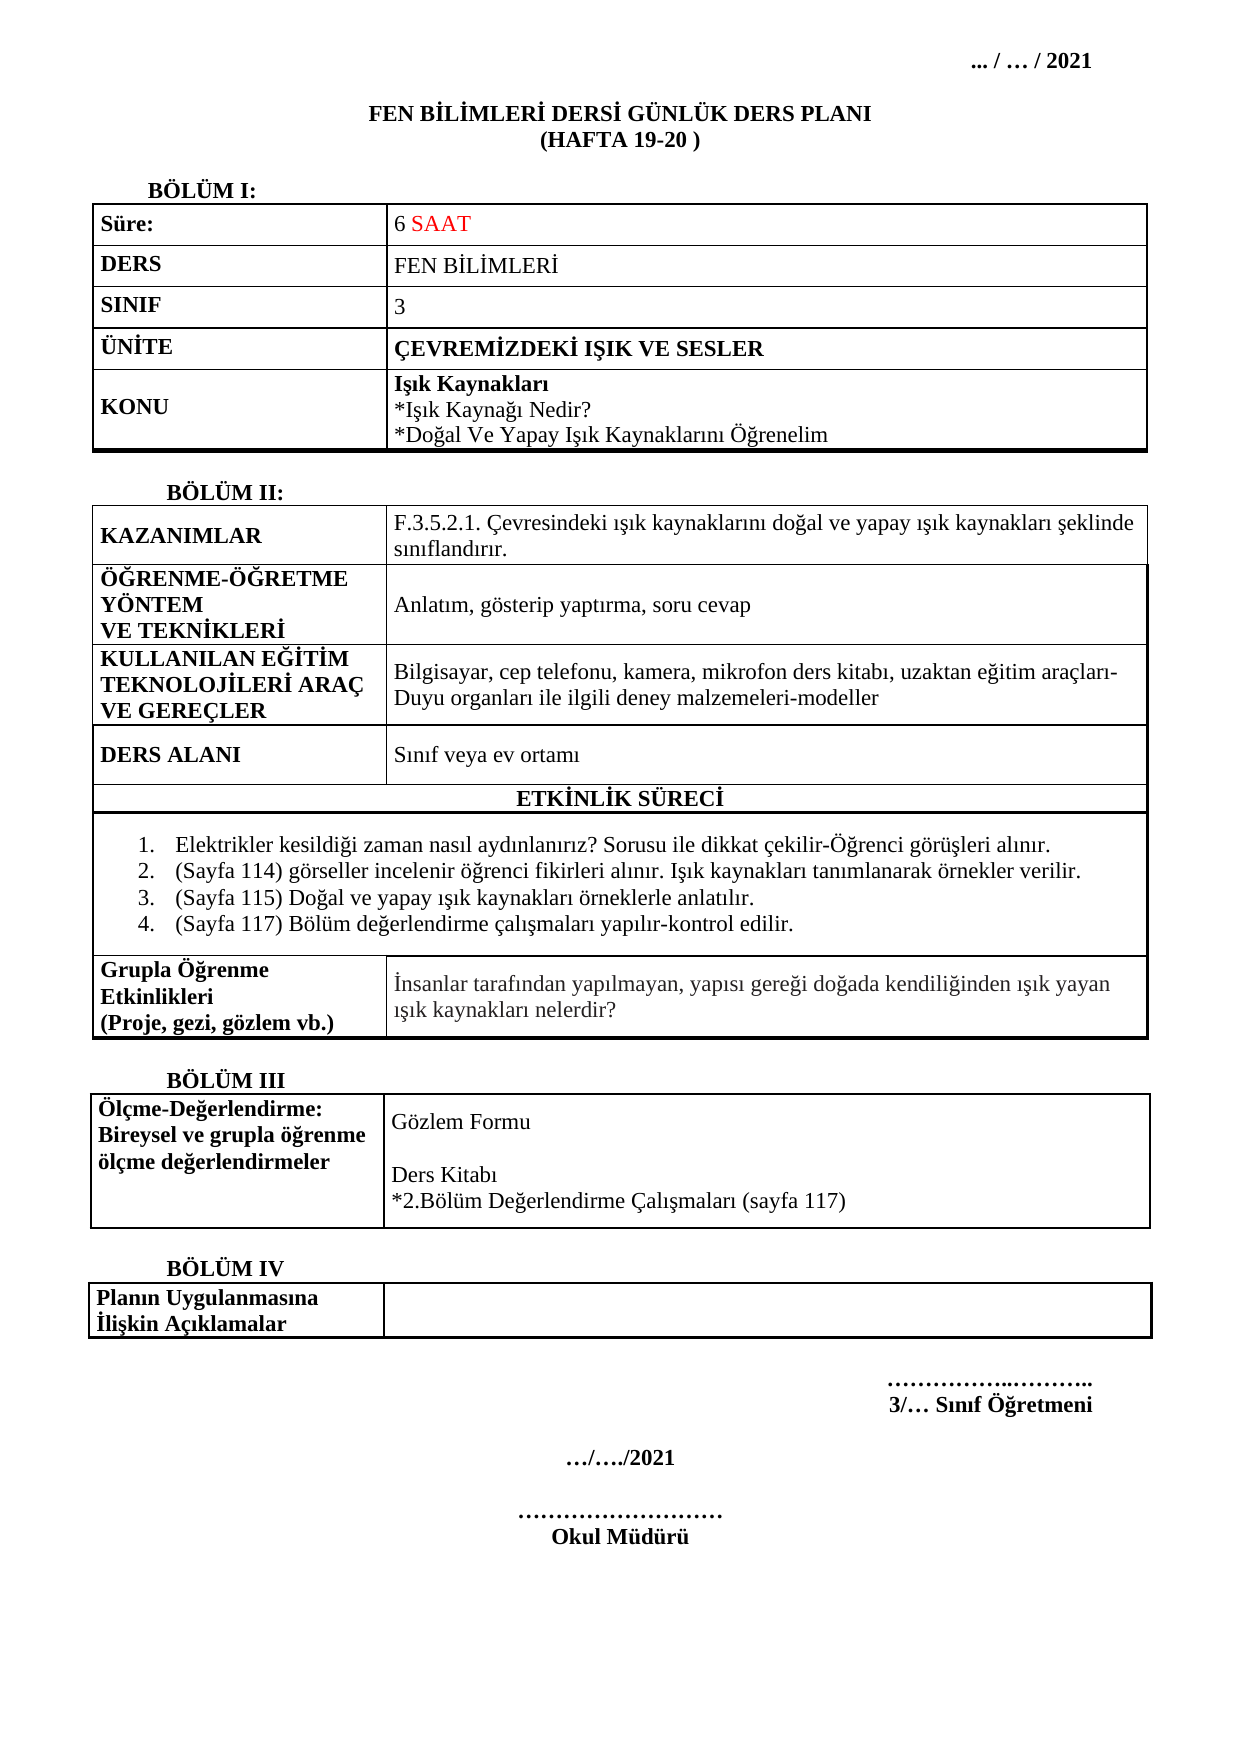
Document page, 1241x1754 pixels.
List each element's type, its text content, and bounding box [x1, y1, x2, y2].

table_cell 3 [388, 287, 1146, 327]
table_header 6 SAAT [388, 205, 1146, 244]
text BÖLÜM II: [148, 479, 1092, 505]
table_header KAZANIMLAR [93, 506, 386, 564]
table_header [385, 1284, 1150, 1336]
text ……………..……….. [148, 1365, 1092, 1391]
table_cell ÇEVREMİZDEKİ IŞIK VE SESLER [388, 329, 1146, 368]
table_cell DERS ALANI [94, 726, 386, 783]
table_cell Sınıf veya ev ortamı [387, 726, 1146, 783]
text Okul Müdürü [148, 1523, 1092, 1549]
table_cell FEN BİLİMLERİ [388, 246, 1146, 286]
table_cell KONU [94, 370, 386, 448]
table_cell DERS [94, 246, 386, 286]
subtitle BÖLÜM IV [148, 1255, 1092, 1282]
table_cell Anlatım, gösterip yaptırma, soru cevap [387, 565, 1146, 644]
table_header Ölçme-Değerlendirme: Bireysel ve grupla öğrenme ölçme değerlendirmeler [92, 1095, 383, 1227]
table_header Planın Uygulanmasına İlişkin Açıklamalar [90, 1284, 383, 1336]
table_header F.3.5.2.1. Çevresindeki ışık kaynaklarını doğal ve yapay ışık kaynakları şeklinde sınıflandırır. [387, 506, 1147, 564]
table_cell İnsanlar tarafından yapılmayan, yapısı gereği doğada kendiliğinden ışık yayan ışık kaynakları nelerdir? [387, 957, 1146, 1036]
table_header Süre: [94, 205, 386, 244]
text ... / … / 2021 [148, 47, 1092, 74]
table_cell ETKİNLİK SÜRECİ [94, 785, 1146, 811]
text (HAFTA 19-20 ) [148, 126, 1092, 153]
text FEN BİLİMLERİ DERSİ GÜNLÜK DERS PLANI [148, 100, 1092, 126]
table_cell Elektrikler kesildiği zaman nasıl aydınlanırız? Sorusu ile dikkat çekilir-Öğrenci görüşleri alınır. (Sayfa 114) görseller incelenir öğrenci fikirleri alınır. Işık kaynakları tanımlanarak örnekler verilir. (Sayfa 115) Doğal ve yapay ışık kaynakları örneklerle anlatılır. (Sayfa 117) Bölüm değerlendirme çalışmaları yapılır-kontrol edilir. [94, 814, 1146, 954]
table_cell ÜNİTE [94, 329, 386, 368]
table_cell KULLANILAN EĞİTİM TEKNOLOJİLERİ ARAÇ VE GEREÇLER [93, 645, 386, 724]
table_header Gözlem Formu Ders Kitabı *2.Bölüm Değerlendirme Çalışmaları (sayfa 117) [385, 1095, 1149, 1227]
text 3/… Sınıf Öğretmeni [148, 1391, 1092, 1418]
text …/…./2021 [148, 1444, 1092, 1470]
table_cell Bilgisayar, cep telefonu, kamera, mikrofon ders kitabı, uzaktan eğitim araçları-Duyu organları ile ilgili deney malzemeleri-modeller [387, 645, 1146, 724]
table_cell SINIF [94, 287, 386, 327]
table_cell ÖĞRENME-ÖĞRETME YÖNTEM VE TEKNİKLERİ [93, 565, 386, 644]
subtitle BÖLÜM III [148, 1067, 1092, 1093]
table_cell Işık Kaynakları *Işık Kaynağı Nedir? *Doğal Ve Yapay Işık Kaynaklarını Öğrenelim [388, 370, 1146, 448]
text ……………………… [148, 1497, 1092, 1523]
text BÖLÜM I: [148, 177, 1092, 203]
table_cell Grupla Öğrenme Etkinlikleri (Proje, gezi, gözlem vb.) [94, 956, 386, 1036]
